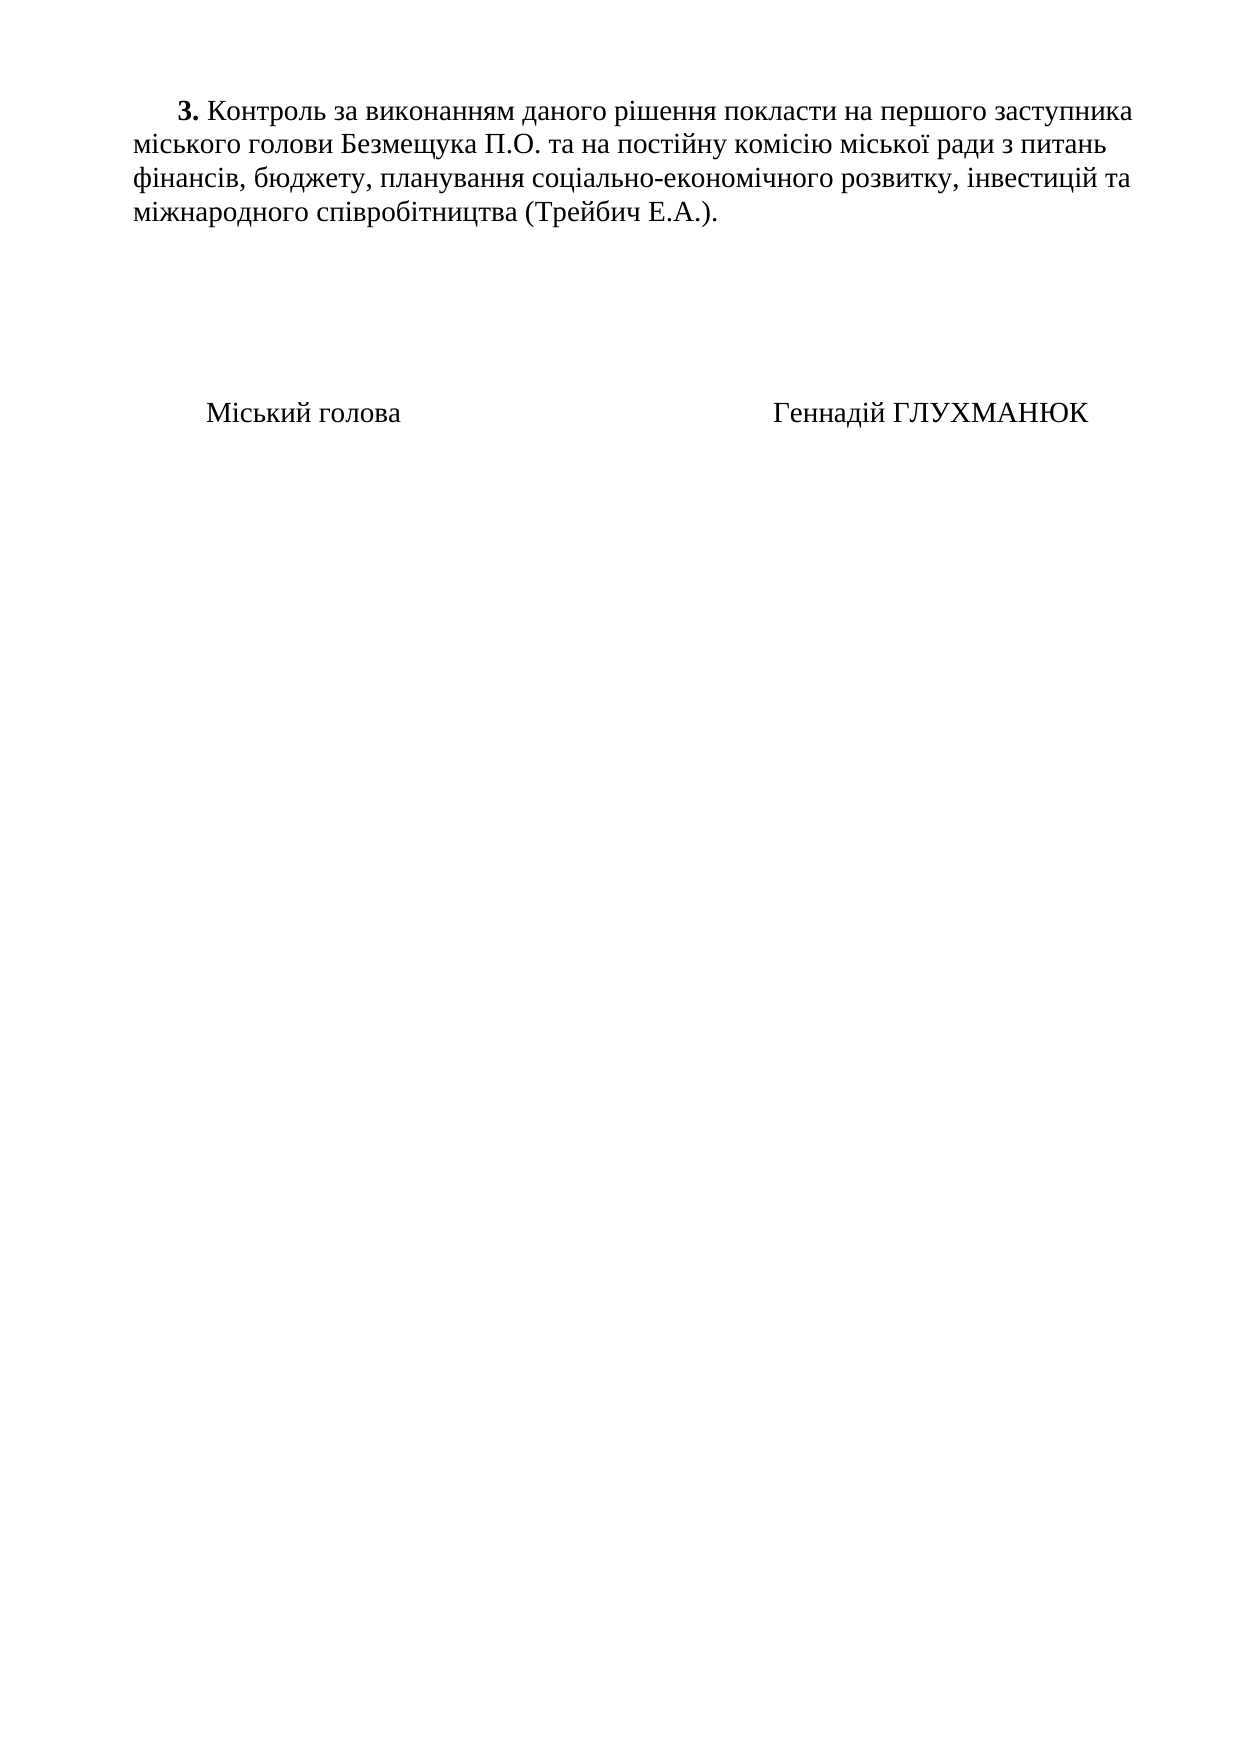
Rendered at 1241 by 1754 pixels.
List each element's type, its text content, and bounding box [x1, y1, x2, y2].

list Контроль за виконанням даного рішення покласти на першого заступника міського голови Безмещука П.О. та на постійну комісію міської ради з питань фінансів, бюджету, планування соціально-економічного розвитку, інвестицій та міжнародного співробітництва (Трейбич Е.А.). [133, 93, 1181, 227]
text Міський голова Геннадій ГЛУХМАНЮК [133, 395, 1181, 428]
